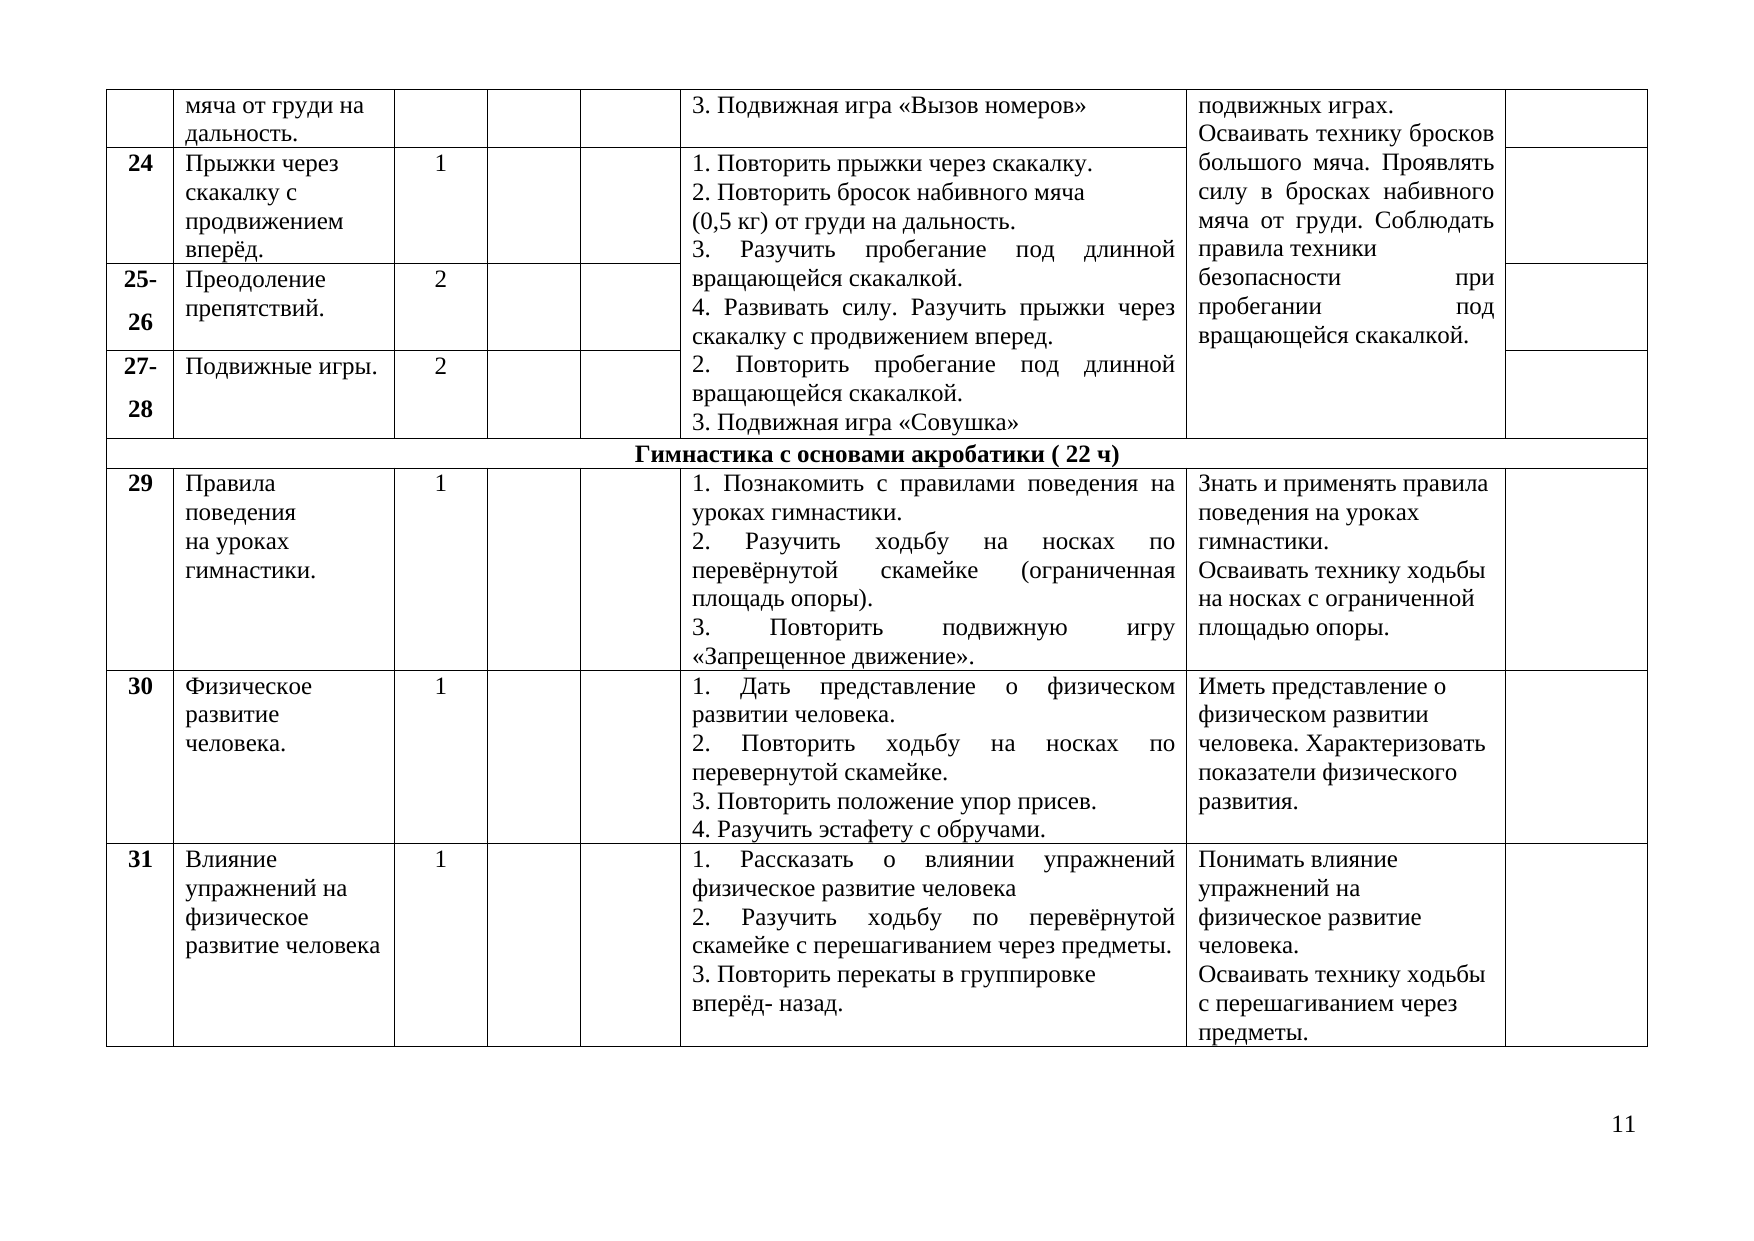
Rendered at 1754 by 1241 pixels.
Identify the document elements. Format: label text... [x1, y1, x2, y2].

table_cell [488, 469, 580, 670]
table_cell [488, 264, 580, 350]
table_cell [581, 351, 680, 438]
table_cell Преодоление препятствий. [174, 264, 394, 350]
table_cell 29 [107, 469, 173, 670]
table_cell [581, 148, 680, 263]
table_cell 1 [395, 148, 487, 263]
table_cell [488, 148, 580, 263]
table_cell 1 [395, 469, 487, 670]
table_cell Иметь представление о физическом развитии человека. Характеризовать показатели физического развития. [1187, 671, 1505, 843]
table_cell 1 [395, 90, 487, 147]
table_cell 24 [107, 148, 173, 263]
table_cell [581, 469, 680, 670]
table_cell [581, 671, 680, 843]
table_cell [488, 844, 580, 1046]
table_cell [488, 90, 580, 147]
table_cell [174, 844, 394, 1046]
table_cell 1. Повторить прыжки через скакалку. 2. Повторить бросок набивного мяча (0,5 кг) от груди на дальность. 3. Разучить пробегание под длинной вращающейся скакалкой. 4. Развивать силу. Разучить прыжки через скакалку с продвижением вперед. 2. Повторить пробегание под длинной вращающейся скакалкой. 3. Подвижная игра «Совушка» [681, 148, 1186, 438]
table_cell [174, 90, 394, 147]
table_cell Физическое развитие человека. [174, 671, 394, 843]
table_cell 1. Дать представление о физическом развитии человека. 2. Повторить ходьбу на носках по перевернутой скамейке. 3. Повторить положение упор присев. 4. Разучить эстафету с обручами. [681, 671, 1186, 843]
table_cell [1506, 469, 1647, 670]
table_cell 27-28 [107, 351, 173, 438]
table_cell [488, 351, 580, 438]
table_cell 31 [107, 844, 173, 1046]
table_cell Подвижные игры. [174, 351, 394, 438]
table_cell [1506, 148, 1647, 263]
table_cell 1 [395, 844, 487, 1046]
table_cell [1506, 351, 1647, 438]
table_cell [1506, 671, 1647, 843]
table_cell [1506, 844, 1647, 1046]
table_cell 25-26 [107, 264, 173, 350]
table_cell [681, 844, 1186, 1046]
table_cell 23 [107, 90, 173, 147]
table_cell Знать и применять правила поведения на уроках гимнастики. Осваивать технику ходьбы на носках с ограниченной площадью опоры. [1187, 469, 1505, 670]
table_cell [581, 264, 680, 350]
table_cell [1506, 264, 1647, 350]
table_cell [1187, 844, 1505, 1046]
table_cell 1. Познакомить с правилами поведения на уроках гимнастики. 2. Разучить ходьбу на носках по перевёрнутой скамейке (ограниченная площадь опоры). 3. Повторить подвижную игру «Запрещенное движение». [681, 469, 1186, 670]
table_cell 30 [107, 671, 173, 843]
table_cell 2 [395, 264, 487, 350]
table_cell Прыжки через скакалку с продвижением вперёд. [174, 148, 394, 263]
table_cell 2 [395, 351, 487, 438]
table_cell 1 [395, 671, 487, 843]
table_cell Правила поведения на уроках гимнастики. [174, 469, 394, 670]
table_cell [488, 671, 580, 843]
table_cell [581, 90, 680, 147]
table_cell Гимнастика с основами акробатики ( 22 ч) [107, 439, 1647, 467]
table_cell [1506, 90, 1647, 147]
table_cell [581, 844, 680, 1046]
